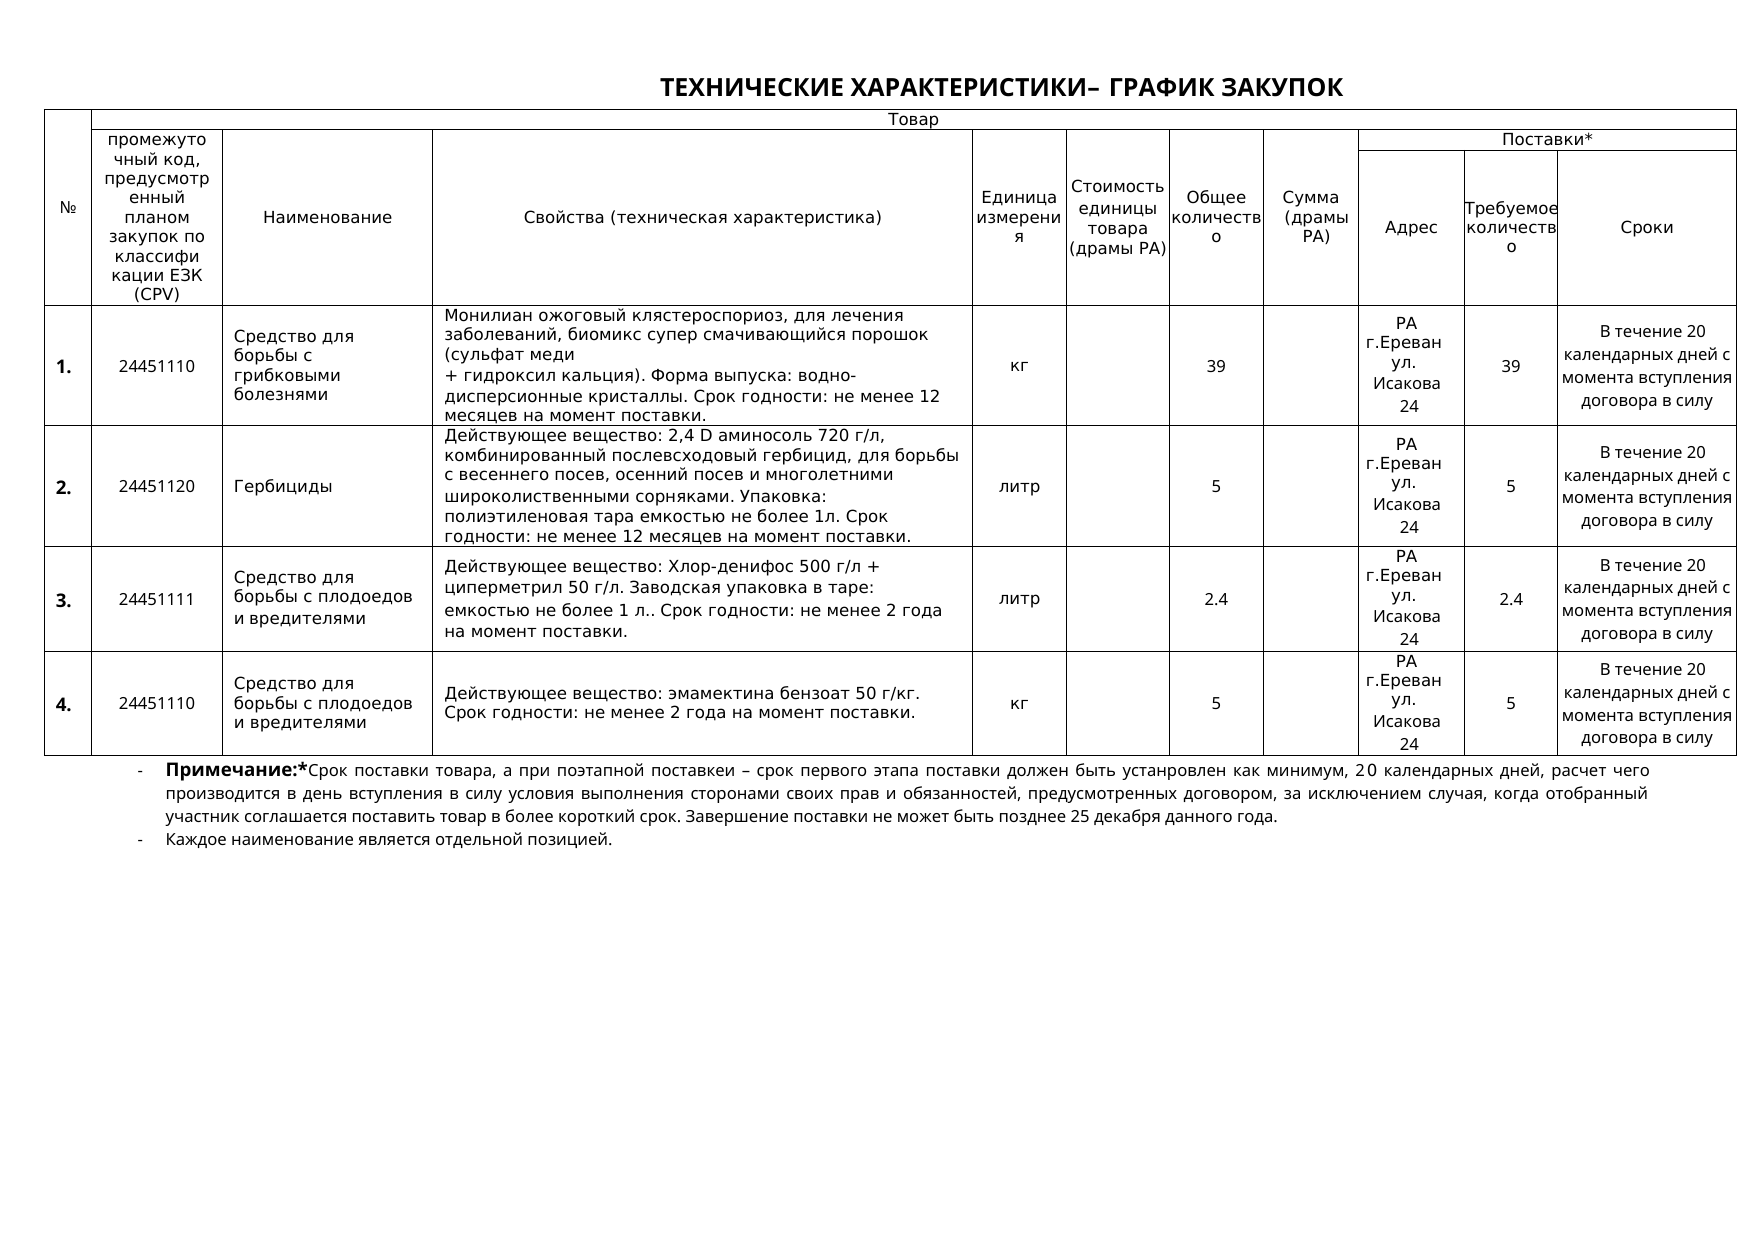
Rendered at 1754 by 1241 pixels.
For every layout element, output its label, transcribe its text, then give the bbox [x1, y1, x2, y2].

table_cell Средство для борьбы с грибковыми болезнями [223, 306, 432, 425]
table_cell [1067, 652, 1169, 755]
table_cell [1264, 306, 1358, 425]
table_cell Действующее вещество: 2,4 D аминосоль 720 г/л, комбинированный послевсходовый гербицид, для борьбы с весеннего посев, осенний посев и многолетними широколиственными сорняками. Упаковка: полиэтиленовая тара емкостью не более 1л. Срок годности: не менее 12 месяцев на момент поставки. [433, 426, 972, 546]
table_cell 39 [1170, 306, 1263, 425]
table_cell Сроки [1558, 151, 1736, 305]
table_cell Действующее вещество: эмамектина бензоат 50 г/кг. Срок годности: не менее 2 года на момент поставки. [433, 652, 972, 755]
table_cell Действующее вещество: Хлор-денифос 500 г/л + циперметрил 50 г/л. Заводская упаковка в таре: емкостью не более 1 л.. Срок годности: не менее 2 года на момент поставки. [433, 547, 972, 651]
table_cell [1067, 306, 1169, 425]
table_cell [45, 547, 91, 651]
table_header № [45, 110, 91, 305]
table_cell В течение 20 календарных дней с момента вступления договора в силу [1558, 306, 1736, 425]
table_cell Общее количество [1170, 130, 1263, 305]
table_cell Сумма (драмы РА) [1264, 130, 1358, 305]
table_cell 5 [1170, 426, 1263, 546]
list Примечание:*Срок поставки товара, а при поэтапной поставкеи – срок первого этапа поставки должен быть устанровлен как минимум, 20 календарных дней, расчет чего производится в день вступления в силу условия выполнения сторонами своих прав и обязанностей, предусмотренных договором, за исключением случая, когда отобранный участник соглашается поставить товар в более короткий срок. Завершение поставки не может быть позднее 25 декабря данного года. [137, 756, 1650, 827]
table_cell В течение 20 календарных дней с момента вступления договора в силу [1558, 426, 1736, 546]
table_cell [1067, 547, 1169, 651]
table_cell промежуточный код, предусмотренный планом закупок по классифи кации ЕЗК (CPV) [92, 130, 222, 305]
table_cell 2.4 [1170, 547, 1263, 651]
table_cell РА г.Ереван ул. Исакова 24 [1359, 652, 1464, 755]
table_cell 24451111 [92, 547, 222, 651]
table_cell В течение 20 календарных дней с момента вступления договора в силу [1558, 547, 1736, 651]
table_cell Наименование [223, 130, 432, 305]
table_cell Единица измерения [973, 130, 1066, 305]
table_cell В течение 20 календарных дней с момента вступления договора в силу [1558, 652, 1736, 755]
table_cell РА г.Ереван ул. Исакова 24 [1359, 426, 1464, 546]
table_cell Требуемое количество [1465, 151, 1557, 305]
table_cell 5 [1170, 652, 1263, 755]
table_cell РА г.Ереван ул. Исакова 24 [1359, 306, 1464, 425]
table_cell 5 [1465, 426, 1557, 546]
table_cell Средство для борьбы с плодоедов и вредителями [223, 652, 432, 755]
table_cell 24451110 [92, 306, 222, 425]
table_cell [1264, 652, 1358, 755]
table_cell кг [973, 652, 1066, 755]
table_cell [1067, 426, 1169, 546]
table_cell Монилиан ожоговый клястероспориоз, для лечения заболеваний, биомикс супер смачивающийся порошок (сульфат меди + гидроксил кальция). Форма выпуска: водно-дисперсионные кристаллы. Срок годности: не менее 12 месяцев на момент поставки. [433, 306, 972, 425]
text ТЕХНИЧЕСКИЕ ХАРАКТЕРИСТИКИ– ГРАФИК ЗАКУПОК [353, 70, 1650, 104]
table_cell [45, 306, 91, 425]
table_cell кг [973, 306, 1066, 425]
table_header Товар [92, 110, 1736, 129]
table_cell Стоимость единицы товара (драмы РА) [1067, 130, 1169, 305]
table_cell 2.4 [1465, 547, 1557, 651]
table_cell литр [973, 426, 1066, 546]
table_cell [45, 426, 91, 546]
table_cell 39 [1465, 306, 1557, 425]
list Каждое наименование является отдельной позицией. [137, 827, 1650, 850]
table_cell 24451110 [92, 652, 222, 755]
table_cell [45, 652, 91, 755]
table_cell [1264, 547, 1358, 651]
table_cell литр [973, 547, 1066, 651]
table_cell Поставки* [1359, 130, 1736, 150]
table_cell 5 [1465, 652, 1557, 755]
table_cell Гербициды [223, 426, 432, 546]
table_cell РА г.Ереван ул. Исакова 24 [1359, 547, 1464, 651]
table_cell [1264, 426, 1358, 546]
table_cell 24451120 [92, 426, 222, 546]
table_cell Адрес [1359, 151, 1464, 305]
table_cell Свойства (техническая характеристика) [433, 130, 972, 305]
table_cell Средство для борьбы с плодоедов и вредителями [223, 547, 432, 651]
